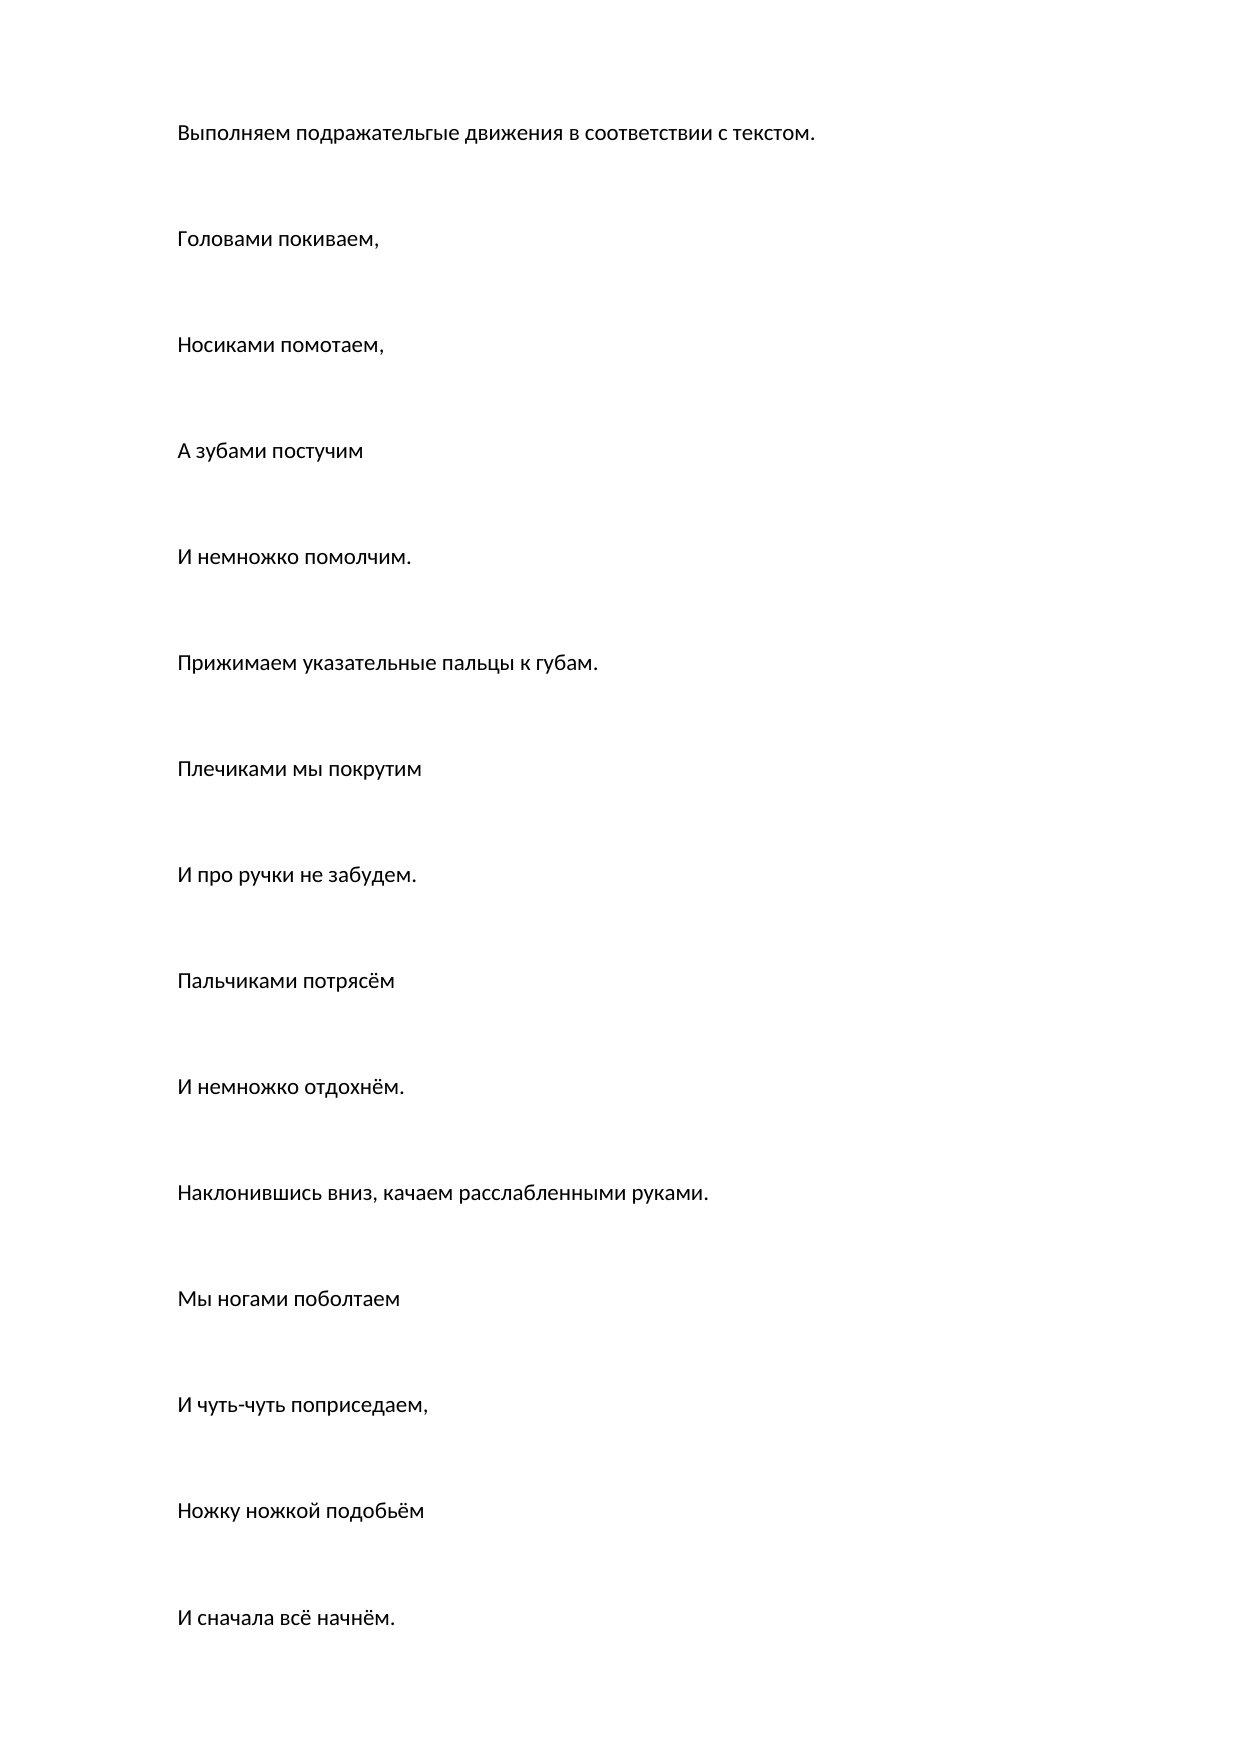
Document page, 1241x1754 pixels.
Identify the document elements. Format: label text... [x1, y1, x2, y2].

text Выполняем подражательгые движения в соответствии с текстом. [177, 118, 1152, 146]
text И немножко помолчим. [177, 542, 1152, 570]
text Мы ногами поболтаем [177, 1284, 1152, 1313]
text Ножку ножкой подобьём [177, 1497, 1152, 1525]
text Наклонившись вниз, качаем расслабленными руками. [177, 1178, 1152, 1207]
text Плечиками мы покрутим [177, 754, 1152, 782]
text И немножко отдохнём. [177, 1072, 1152, 1101]
text А зубами постучим [177, 436, 1152, 464]
text Прижимаем указательные пальцы к губам. [177, 648, 1152, 676]
text Пальчиками потрясём [177, 966, 1152, 994]
text Головами покиваем, [177, 224, 1152, 252]
text И сначала всё начнём. [177, 1603, 1152, 1631]
text Носиками помотаем, [177, 330, 1152, 358]
text И чуть-чуть поприседаем, [177, 1391, 1152, 1419]
text И про ручки не забудем. [177, 860, 1152, 888]
